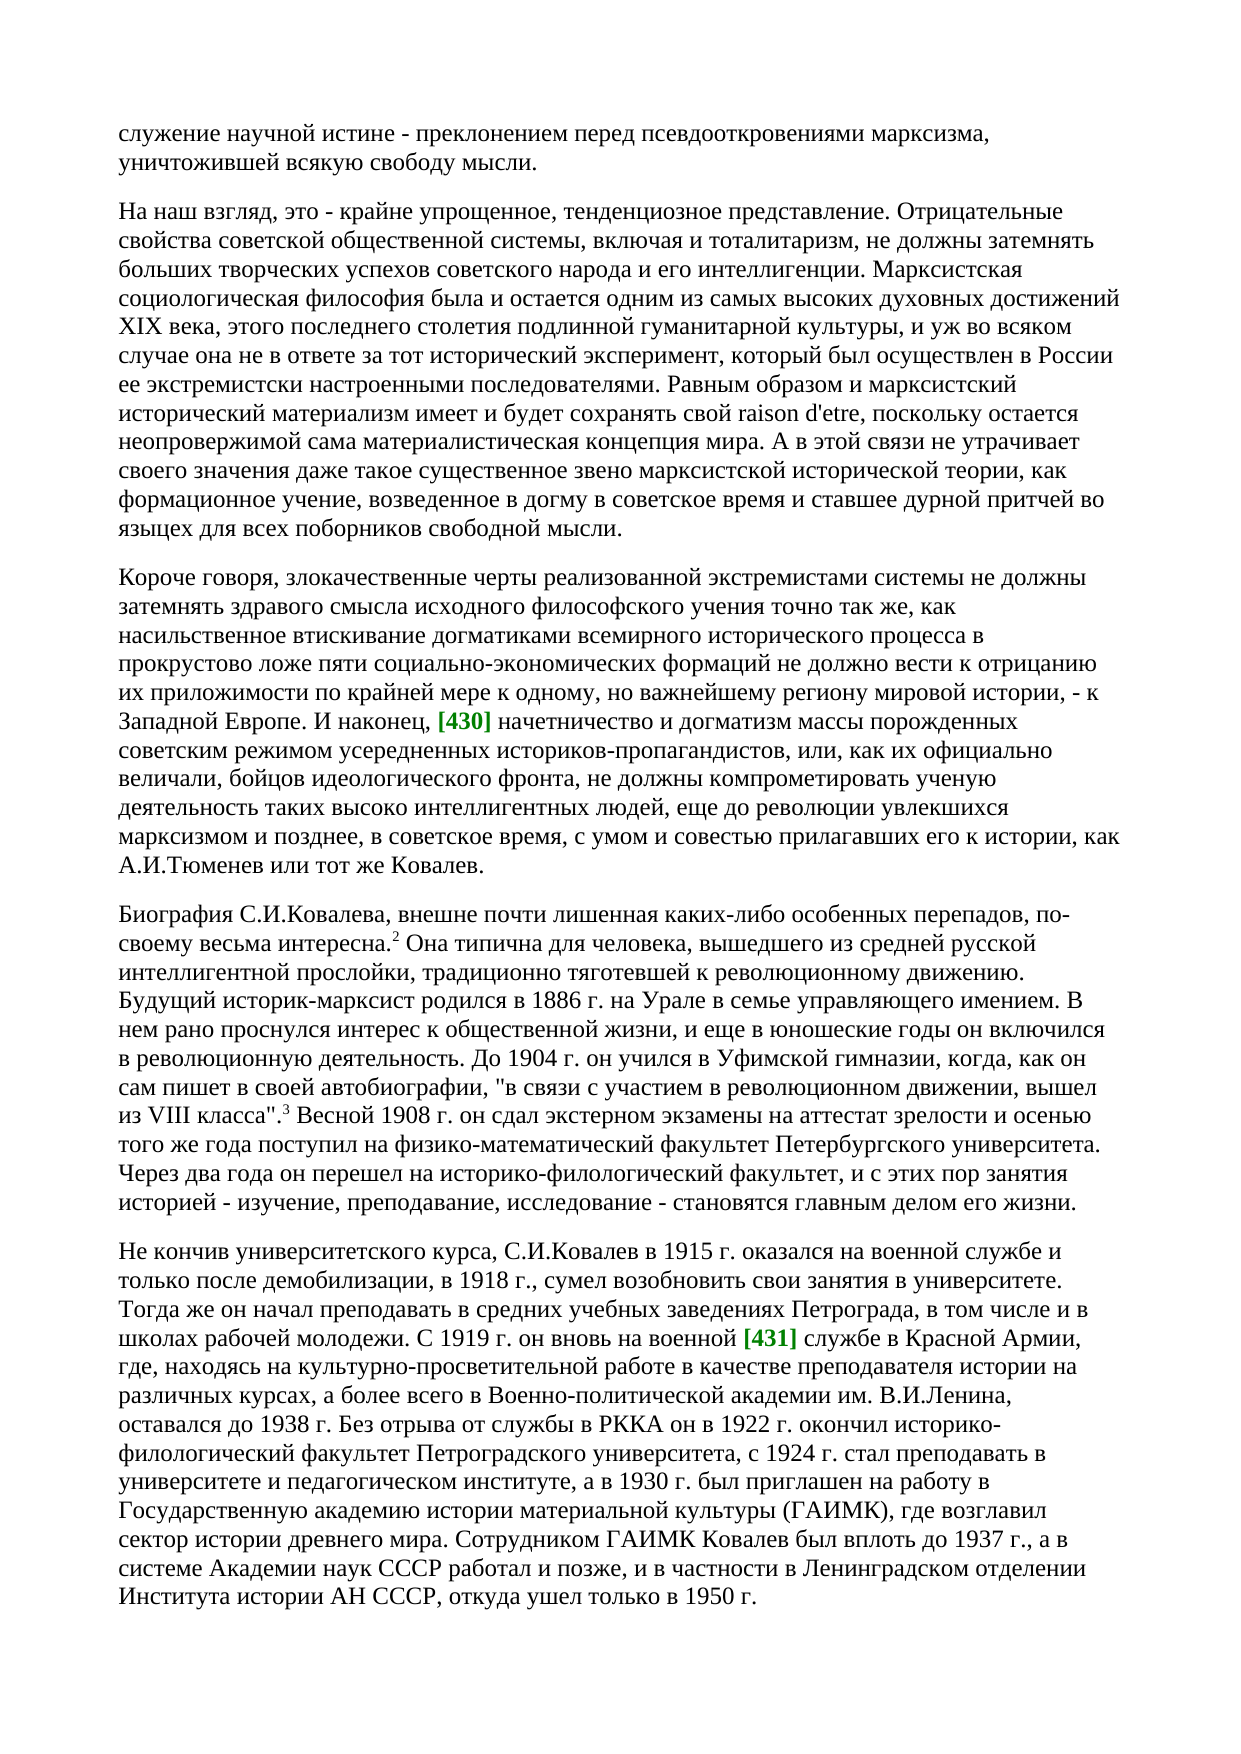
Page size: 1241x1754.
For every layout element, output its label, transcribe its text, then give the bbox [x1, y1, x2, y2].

text На наш взгляд, это - крайне упрощенное, тенденциозное представление. Отрицательные свойства советской общественной системы, включая и тоталитаризм, не должны затемнять больших творческих успехов советского народа и его интеллигенции. Марксистская социологическая философия была и остается одним из самых высоких духовных достижений ХIХ века, этого последнего столетия подлинной гуманитарной культуры, и уж во всяком случае она не в ответе за тот исторический эксперимент, который был осуществлен в России ее экстремистски настроенными последователями. Равным образом и марксистский исторический материализм имеет и будет сохранять свой raison d'etre, поскольку остается неопровержимой сама материалистическая концепция мира. А в этой связи не утрачивает своего значения даже такое существенное звено марксистской исторической теории, как формационное учение, возведенное в догму в советское время и ставшее дурной притчей во языцех для всех поборников свободной мысли. [118, 196, 1122, 541]
text Короче говоря, злокачественные черты реализованной экстремистами системы не должны затемнять здравого смысла исходного философского учения точно так же, как насильственное втискивание догматиками всемирного исторического процесса в прокрустово ложе пяти социально-экономических формаций не должно вести к отрицанию их приложимости по крайней мере к одному, но важнейшему региону мировой истории, - к Западной Европе. И наконец, [430] начетничество и догматизм массы порожденных советским режимом усередненных историков-пропагандистов, или, как их официально величали, бойцов идеологического фронта, не должны компрометировать ученую деятельность таких высоко интеллигентных людей, еще до революции увлекшихся марксизмом и позднее, в советское время, с умом и совестью прилагавших его к истории, как А.И.Тюменев или тот же Ковалев. [118, 562, 1122, 878]
text Биография С.И.Ковалева, внешне почти лишенная каких-либо особенных перепадов, по-своему весьма интересна.2 Она типична для человека, вышедшего из средней русской интеллигентной прослойки, традиционно тяготевшей к революционному движению. Будущий историк-марксист родился в 1886 г. на Урале в семье управляющего имением. В нем рано проснулся интерес к общественной жизни, и еще в юношеские годы он включился в революционную деятельность. До 1904 г. он учился в Уфимской гимназии, когда, как он сам пишет в своей автобиографии, "в связи с участием в революционном движении, вышел из VIII класса".3 Весной 1908 г. он сдал экстерном экзамены на аттестат зрелости и осенью того же года поступил на физико-математический факультет Петербургского университета. Через два года он перешел на историко-филологический факультет, и с этих пор занятия историей - изучение, преподавание, исследование - становятся главным делом его жизни. [118, 899, 1122, 1216]
text Не кончив университетского курса, С.И.Ковалев в 1915 г. оказался на военной службе и только после демобилизации, в 1918 г., сумел возобновить свои занятия в университете. Тогда же он начал преподавать в средних учебных заведениях Петрограда, в том числе и в школах рабочей молодежи. С 1919 г. он вновь на военной [431] службе в Красной Армии, где, находясь на культурно-просветительной работе в качестве преподавателя истории на различных курсах, а более всего в Военно-политической академии им. В.И.Ленина, оставался до 1938 г. Без отрыва от службы в РККА он в 1922 г. окончил историко-филологический факультет Петроградского университета, с 1924 г. стал преподавать в университете и педагогическом институте, а в 1930 г. был приглашен на работу в Государственную академию истории материальной культуры (ГАИМК), где возглавил сектор истории древнего мира. Сотрудником ГАИМК Ковалев был вплоть до 1937 г., а в системе Академии наук СССР работал и позже, и в частности в Ленинградском отделении Института истории АН СССР, откуда ушел только в 1950 г. [118, 1236, 1122, 1610]
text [118, 118, 1122, 176]
